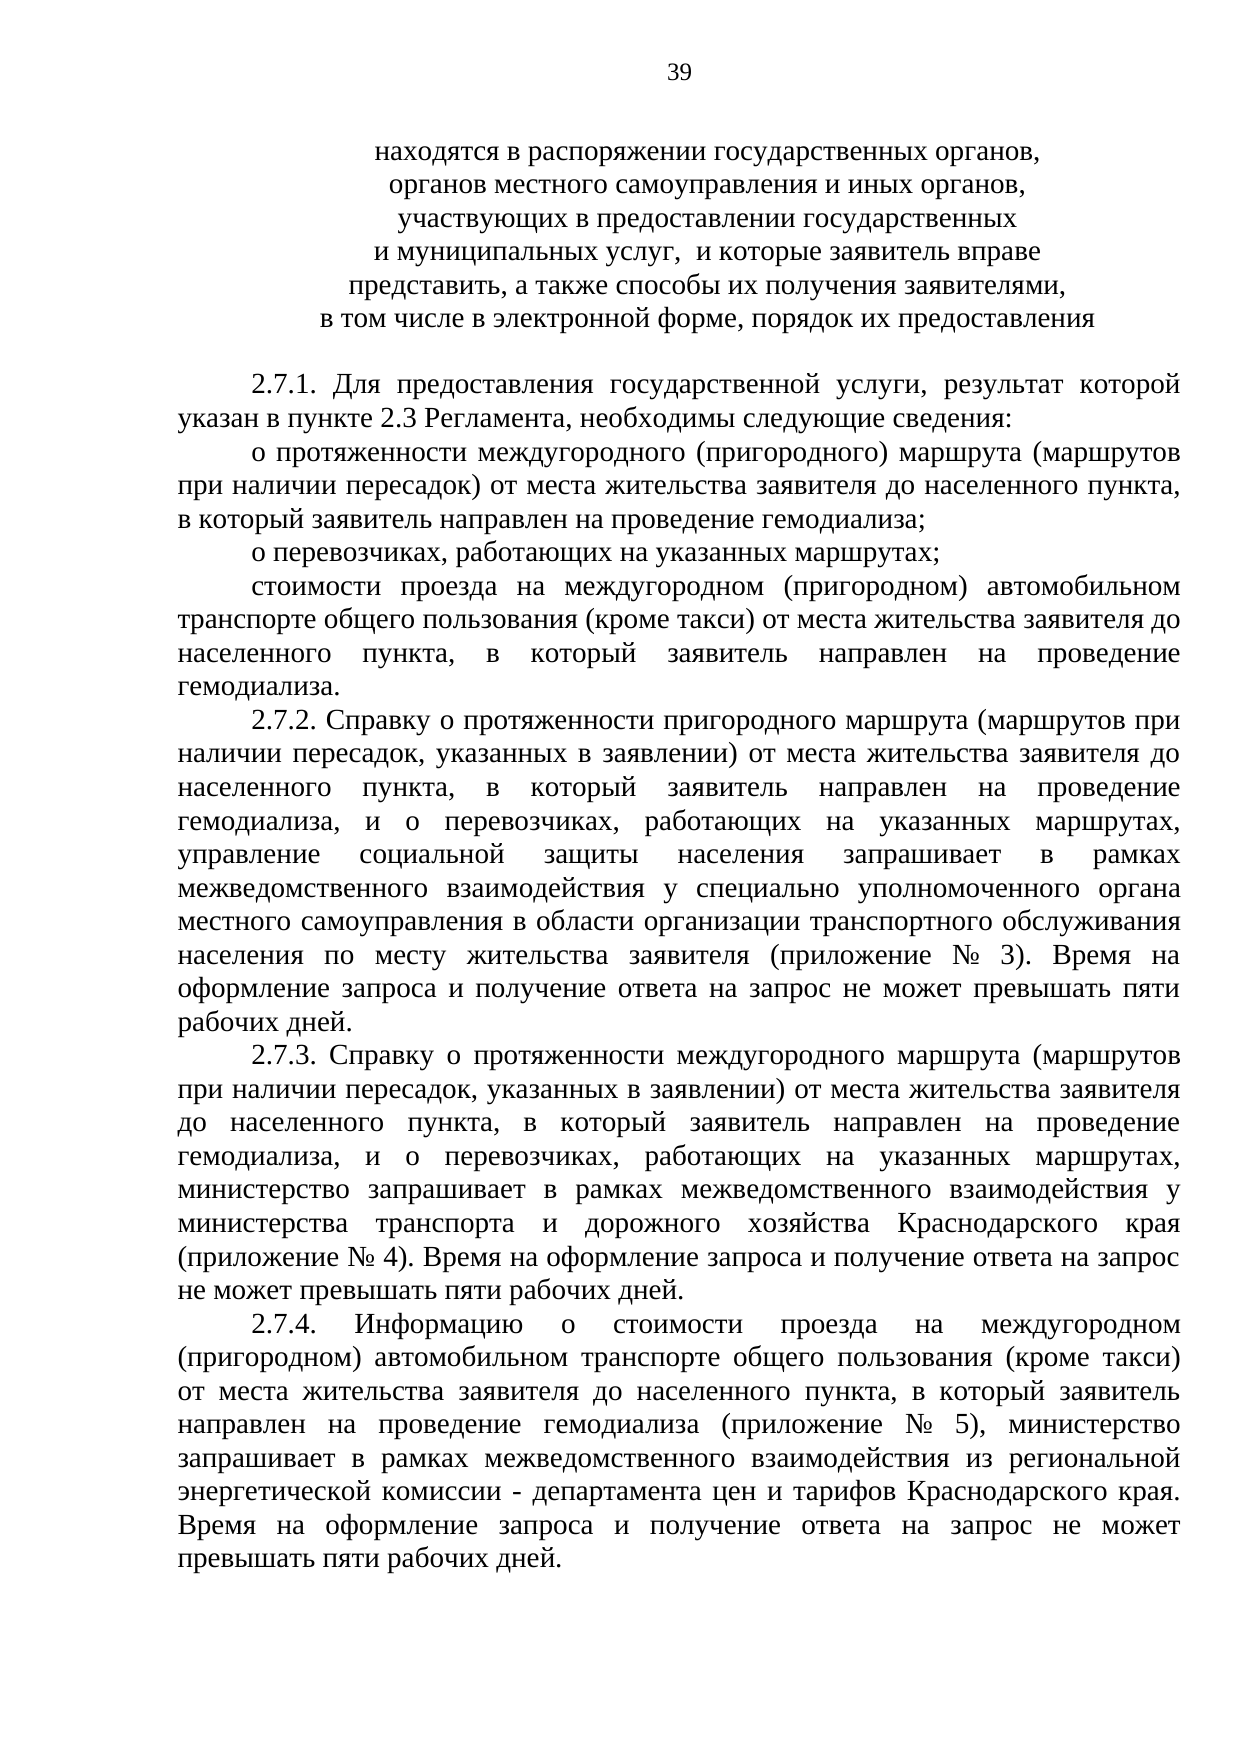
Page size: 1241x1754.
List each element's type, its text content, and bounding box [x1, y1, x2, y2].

text 2.7.4. Информацию о стоимости проезда на междугородном (пригородном) автомобильном транспорте общего пользования (кроме такси) от места жительства заявителя до населенного пункта, в который заявитель направлен на проведение гемодиализа (приложение № 5), министерство запрашивает в рамках межведомственного взаимодействия из региональной энергетической комиссии - департамента цен и тарифов Краснодарского края. Время на оформление запроса и получение ответа на запрос не может превышать пяти рабочих дней. [177, 1306, 1181, 1574]
text 2.7.1. Для предоставления государственной услуги, результат которой указан в пункте 2.3 Регламента, необходимы следующие сведения: [177, 367, 1181, 434]
text участвующих в предоставлении государственных [233, 200, 1181, 233]
text находятся в распоряжении государственных органов, [233, 133, 1181, 166]
text и муниципальных услуг, и которые заявитель вправе [233, 233, 1181, 267]
text о протяженности междугородного (пригородного) маршрута (маршрутов при наличии пересадок) от места жительства заявителя до населенного пункта, в который заявитель направлен на проведение гемодиализа; [177, 434, 1181, 534]
text стоимости проезда на междугородном (пригородном) автомобильном транспорте общего пользования (кроме такси) от места жительства заявителя до населенного пункта, в который заявитель направлен на проведение гемодиализа. [177, 568, 1181, 702]
text органов местного самоуправления и иных органов, [233, 166, 1181, 200]
text 2.7.3. Справку о протяженности междугородного маршрута (маршрутов при наличии пересадок, указанных в заявлении) от места жительства заявителя до населенного пункта, в который заявитель направлен на проведение гемодиализа, и о перевозчиках, работающих на указанных маршрутах, министерство запрашивает в рамках межведомственного взаимодействия у министерства транспорта и дорожного хозяйства Краснодарского края (приложение № 4). Время на оформление запроса и получение ответа на запрос не может превышать пяти рабочих дней. [177, 1037, 1181, 1306]
text 2.7.2. Справку о протяженности пригородного маршрута (маршрутов при наличии пересадок, указанных в заявлении) от места жительства заявителя до населенного пункта, в который заявитель направлен на проведение гемодиализа, и о перевозчиках, работающих на указанных маршрутах, управление социальной защиты населения запрашивает в рамках межведомственного взаимодействия у специально уполномоченного органа местного самоуправления в области организации транспортного обслуживания населения по месту жительства заявителя (приложение № 3). Время на оформление запроса и получение ответа на запрос не может превышать пяти рабочих дней. [177, 702, 1181, 1037]
text представить, а также способы их получения заявителями, [233, 267, 1181, 301]
text в том числе в электронной форме, порядок их предоставления [233, 301, 1181, 334]
text о перевозчиках, работающих на указанных маршрутах; [177, 534, 1181, 568]
